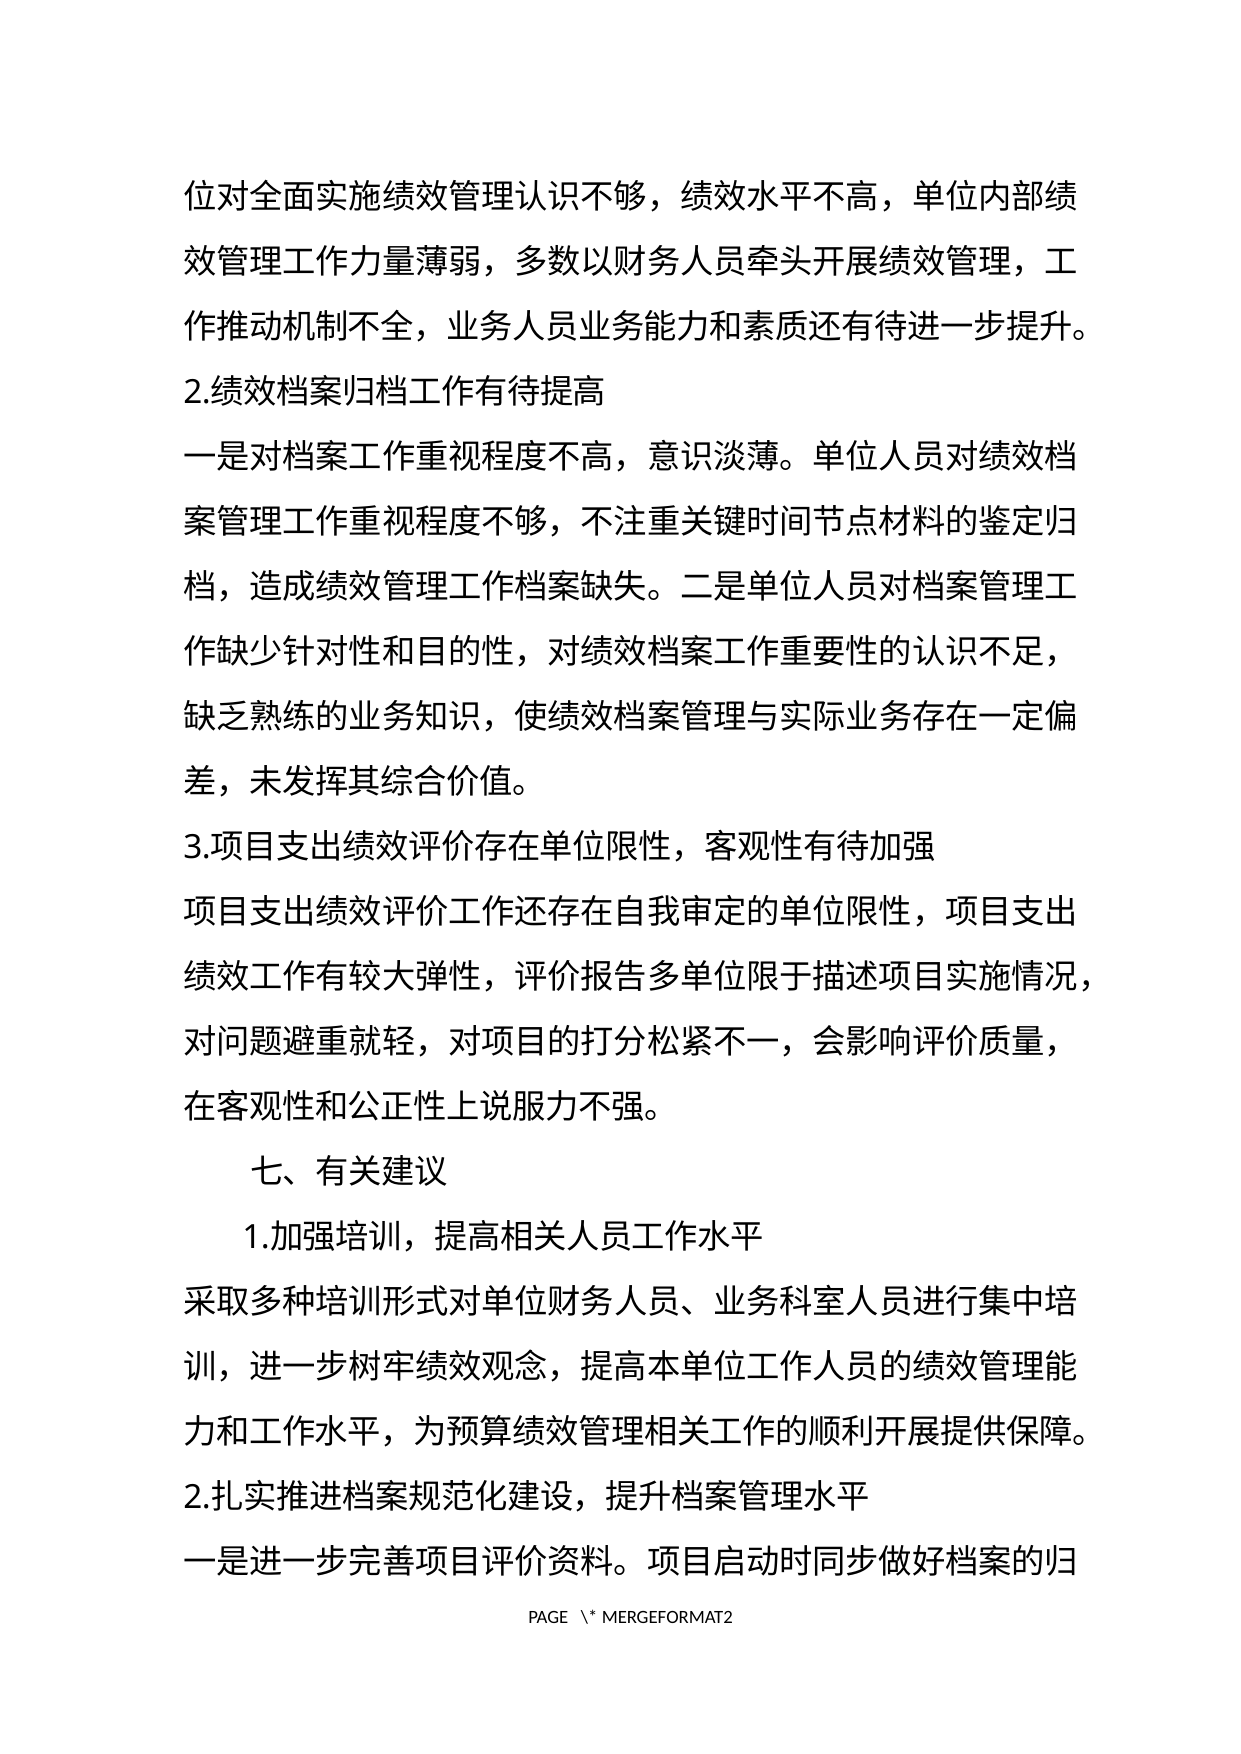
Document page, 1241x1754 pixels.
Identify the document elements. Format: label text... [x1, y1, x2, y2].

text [183, 1202, 1078, 1592]
text 七、有关建议 [183, 1137, 1078, 1202]
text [183, 162, 1078, 1137]
